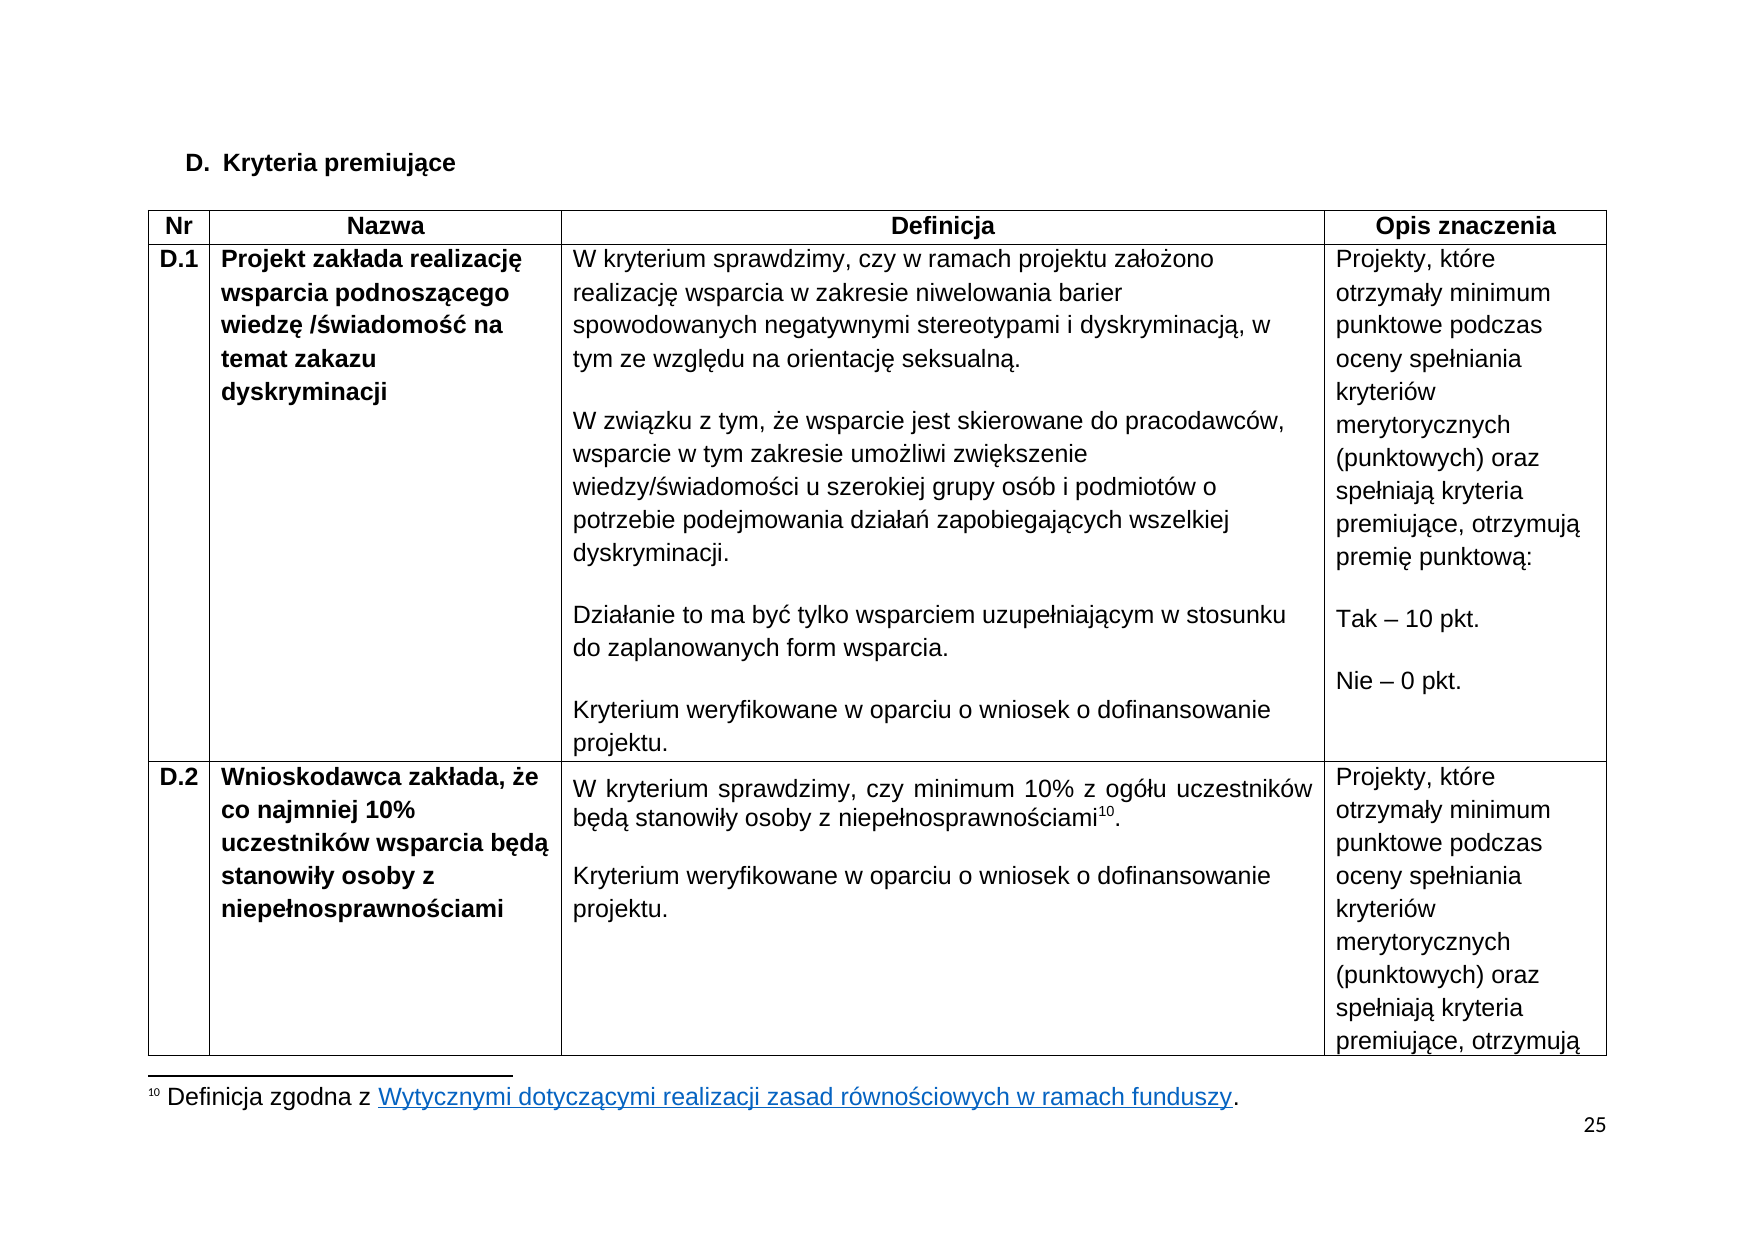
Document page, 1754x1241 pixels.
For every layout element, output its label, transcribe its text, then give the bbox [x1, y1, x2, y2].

table_cell W kryterium sprawdzimy, czy w ramach projektu założono realizację wsparcia w zakresie niwelowania barier spowodowanych negatywnymi stereotypami i dyskryminacją, w tym ze względu na orientację seksualną. W związku z tym, że wsparcie jest skierowane do pracodawców, wsparcie w tym zakresie umożliwi zwiększenie wiedzy/świadomości u szerokiej grupy osób i podmiotów o potrzebie podejmowania działań zapobiegających wszelkiej dyskryminacji. Działanie to ma być tylko wsparciem uzupełniającym w stosunku do zaplanowanych form wsparcia. Kryterium weryfikowane w oparciu o wniosek o dofinansowanie projektu. [562, 245, 1324, 761]
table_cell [1325, 762, 1606, 1055]
table_header Nazwa [210, 211, 561, 243]
table_cell Projekt zakłada realizację wsparcia podnoszącego wiedzę /świadomość na temat zakazu dyskryminacji [210, 245, 561, 761]
table_header Definicja [562, 211, 1324, 243]
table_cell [210, 762, 561, 1055]
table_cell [562, 762, 1324, 1055]
table_header Nr [149, 211, 209, 243]
table_header Opis znaczenia [1325, 211, 1606, 243]
table_cell D.1 [149, 245, 209, 761]
table_cell Projekty, które otrzymały minimum punktowe podczas oceny spełniania kryteriów merytorycznych (punktowych) oraz spełniają kryteria premiujące, otrzymują premię punktową: Tak – 10 pkt. Nie – 0 pkt. [1325, 245, 1606, 761]
table_cell D.2 [149, 762, 209, 1055]
list Kryteria premiujące [185, 148, 1606, 176]
